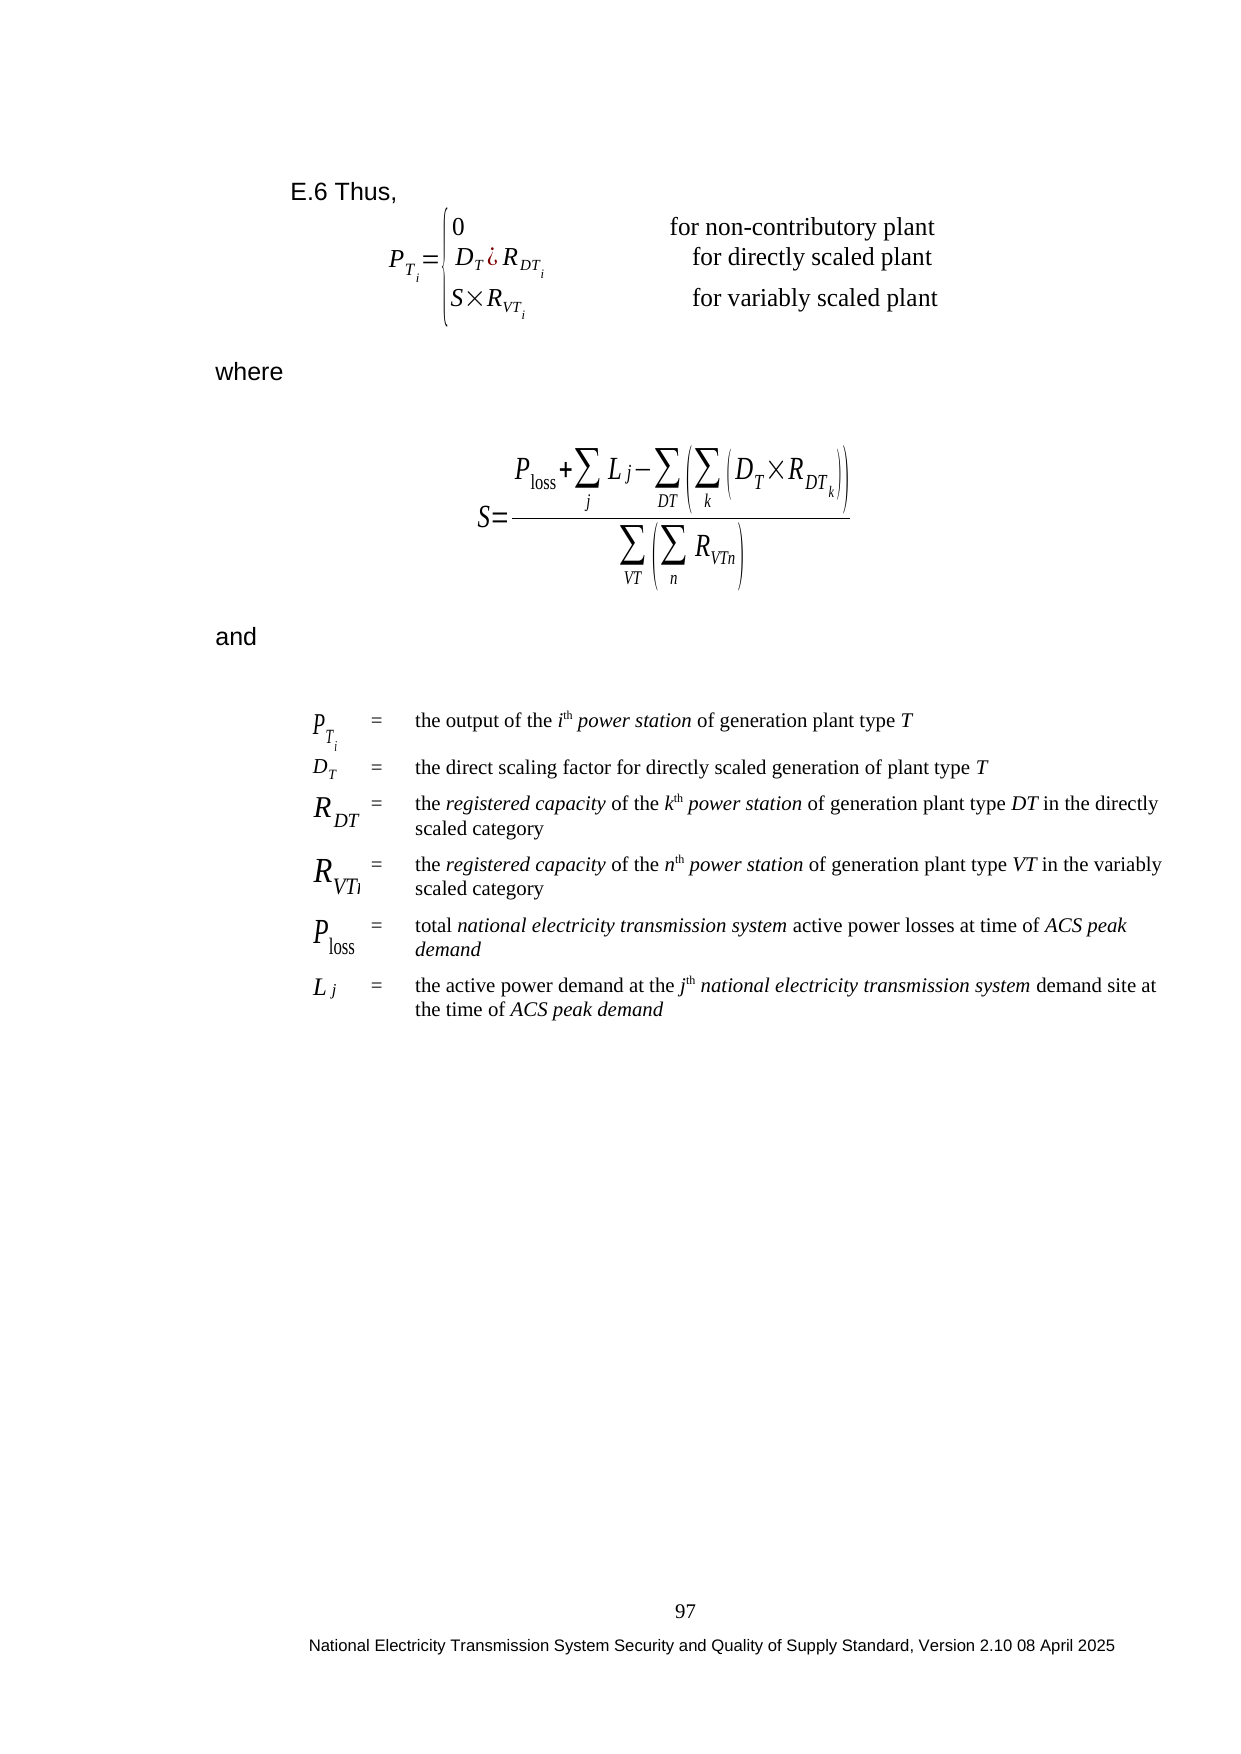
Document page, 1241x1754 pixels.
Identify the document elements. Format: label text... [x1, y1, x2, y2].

table_cell the registered capacity of the nth power station of generation plant type VT in the variably scaled category [404, 852, 1178, 913]
table_cell the registered capacity of the kth power station of generation plant type DT in the directly scaled category [404, 791, 1178, 852]
text E.6 Thus, [215, 177, 1115, 206]
table_cell total national electricity transmission system active power losses at time of ACS peak demand [404, 913, 1178, 973]
table_header [300, 708, 359, 755]
table_cell [300, 755, 359, 791]
table_cell = [359, 852, 404, 913]
table_cell [300, 973, 359, 1034]
table_header = [359, 708, 404, 755]
table_cell [300, 852, 359, 913]
text where [215, 357, 1115, 385]
table_cell the active power demand at the jth national electricity transmission system demand site at the time of ACS peak demand [404, 973, 1178, 1034]
table_cell = [359, 913, 404, 973]
table_cell = [359, 755, 404, 791]
table_header the output of the ith power station of generation plant type T [404, 708, 1178, 755]
table_cell the direct scaling factor for directly scaled generation of plant type T [404, 755, 1178, 791]
table_cell = [359, 791, 404, 852]
text and [215, 622, 1115, 650]
table_cell [300, 791, 359, 852]
table_cell = [359, 973, 404, 1034]
table_cell [300, 913, 359, 973]
